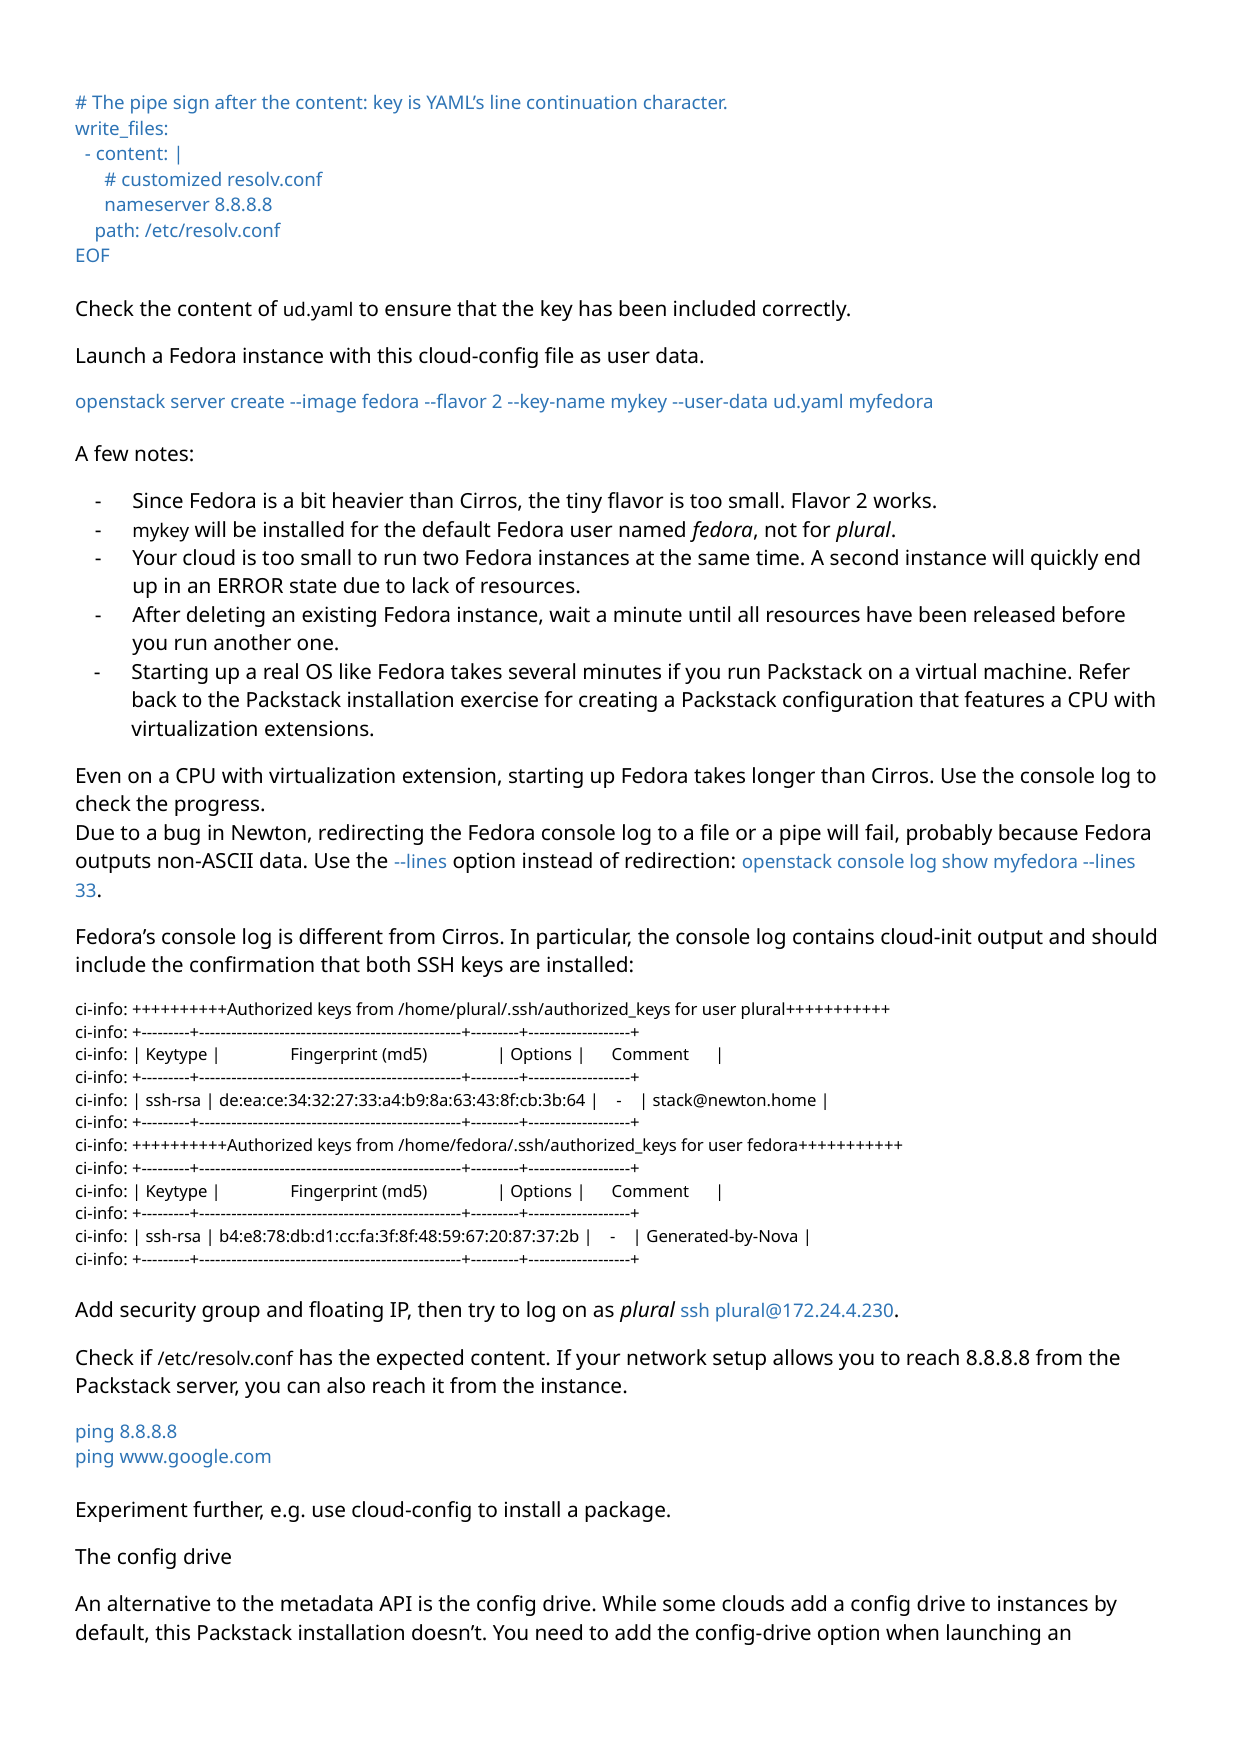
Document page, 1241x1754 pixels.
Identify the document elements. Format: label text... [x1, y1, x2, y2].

text A few notes: [75, 439, 1165, 467]
text Launch a Fedora instance with this cloud-config file as user data. [75, 341, 1165, 369]
text ping www.google.com [75, 1444, 1165, 1469]
text Fedora’s console log is different from Cirros. In particular, the console log contains cloud-init output and should include the confirmation that both SSH keys are installed: [75, 922, 1165, 979]
text Experiment further, e.g. use cloud-config to install a package. [75, 1495, 1165, 1523]
text - content: | [75, 141, 1165, 166]
text # The pipe sign after the content: key is YAML’s line continuation character. [75, 89, 1165, 115]
text ci-info: | Keytype | Fingerprint (md5) | Options | Comment | [75, 1043, 1165, 1066]
text Check the content of ud.yaml to ensure that the key has been included correctly. [75, 294, 1165, 322]
text ci-info: +---------+-------------------------------------------------+---------+-------------------+ [75, 1202, 1165, 1224]
text ci-info: ++++++++++Authorized keys from /home/plural/.ssh/authorized_keys for user plural+++++++++++ [75, 997, 1165, 1020]
list mykey will be installed for the default Fedora user named fedora, not for plural. [94, 515, 1165, 543]
text Check if /etc/resolv.conf has the expected content. If your network setup allows you to reach 8.8.8.8 from the Packstack server, you can also reach it from the instance. [75, 1343, 1165, 1399]
text ci-info: +---------+-------------------------------------------------+---------+-------------------+ [75, 1156, 1165, 1179]
text ci-info: ++++++++++Authorized keys from /home/fedora/.ssh/authorized_keys for user fedora+++++++++++ [75, 1134, 1165, 1156]
text ci-info: | ssh-rsa | b4:e8:78:db:d1:cc:fa:3f:8f:48:59:67:20:87:37:2b | - | Generated-by-Nova | [75, 1224, 1165, 1247]
text path: /etc/resolv.conf [75, 217, 1165, 243]
text ci-info: +---------+-------------------------------------------------+---------+-------------------+ [75, 1247, 1165, 1270]
list Since Fedora is a bit heavier than Cirros, the tiny flavor is too small. Flavor 2 works. [94, 486, 1165, 515]
text # customized resolv.conf [75, 166, 1165, 192]
text ci-info: +---------+-------------------------------------------------+---------+-------------------+ [75, 1020, 1165, 1043]
text ci-info: +---------+-------------------------------------------------+---------+-------------------+ [75, 1066, 1165, 1088]
list Starting up a real OS like Fedora takes several minutes if you run Packstack on a virtual machine. Refer back to the Packstack installation exercise for creating a Packstack configuration that features a CPU with virtualization extensions. [94, 657, 1165, 742]
text openstack server create --image fedora --flavor 2 --key-name mykey --user-data ud.yaml myfedora [75, 388, 1165, 413]
text ci-info: | ssh-rsa | de:ea:ce:34:32:27:33:a4:b9:8a:63:43:8f:cb:3b:64 | - | stack@newton.home | [75, 1088, 1165, 1111]
text ci-info: | Keytype | Fingerprint (md5) | Options | Comment | [75, 1179, 1165, 1202]
text EOF [75, 243, 1165, 294]
text write_files: [75, 115, 1165, 141]
text Even on a CPU with virtualization extension, starting up Fedora takes longer than Cirros. Use the console log to check the progress. Due to a bug in Newton, redirecting the Fedora console log to a file or a pipe will fail, probably because Fedora outputs non-ASCII data. Use the --lines option instead of redirection: openstack console log show myfedora --lines 33. [75, 761, 1165, 903]
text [75, 1589, 1165, 1646]
text nameserver 8.8.8.8 [75, 192, 1165, 217]
list After deleting an existing Fedora instance, wait a minute until all resources have been released before you run another one. [94, 600, 1165, 657]
text ci-info: +---------+-------------------------------------------------+---------+-------------------+ [75, 1111, 1165, 1134]
subtitle The config drive [75, 1542, 1165, 1571]
text Add security group and floating IP, then try to log on as plural ssh plural@172.24.4.230. [75, 1296, 1165, 1324]
list Your cloud is too small to run two Fedora instances at the same time. A second instance will quickly end up in an ERROR state due to lack of resources. [94, 543, 1165, 600]
text ping 8.8.8.8 [75, 1418, 1165, 1444]
